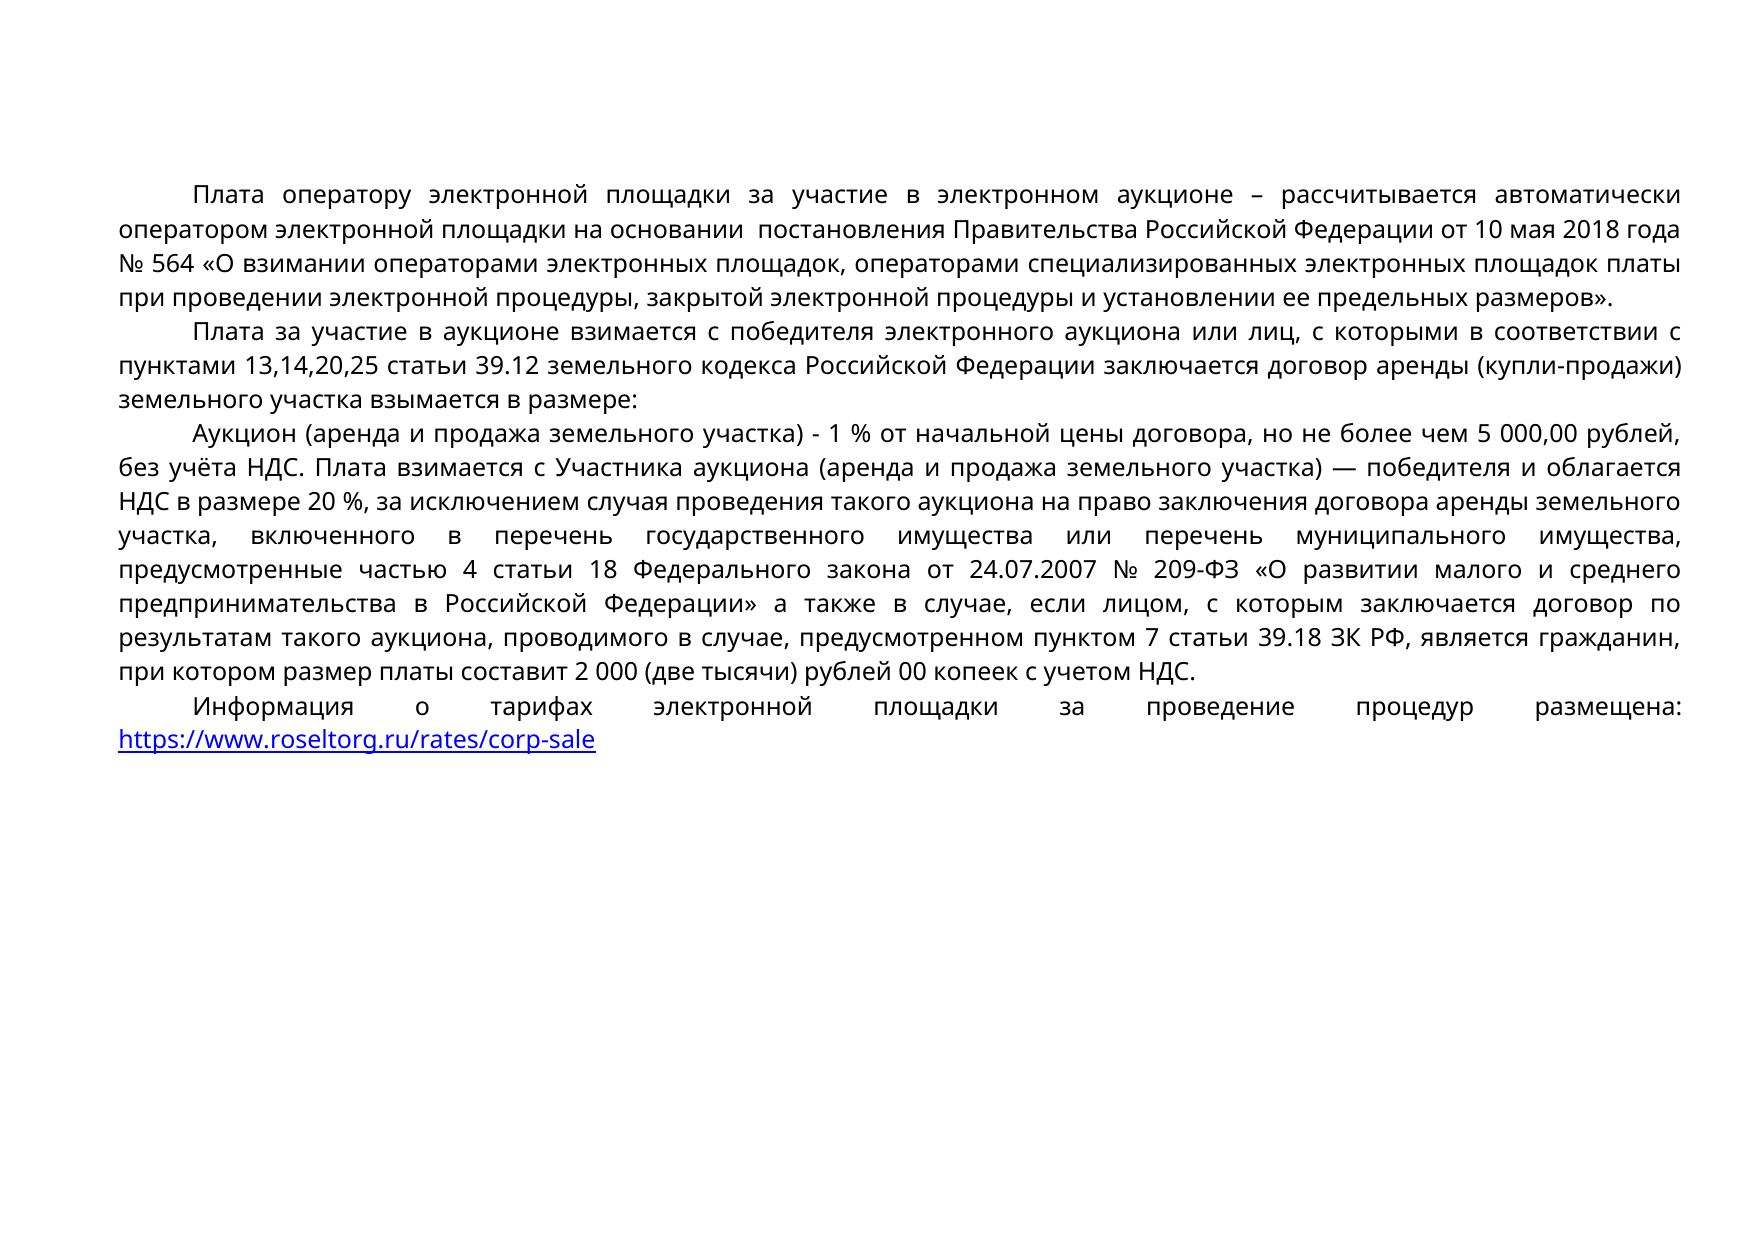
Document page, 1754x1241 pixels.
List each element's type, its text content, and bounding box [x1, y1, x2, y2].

text Плата за участие в аукционе взимается с победителя электронного аукциона или лиц, с которыми в соответствии с пунктами 13,14,20,25 статьи 39.12 земельного кодекса Российской Федерации заключается договор аренды (купли-продажи) земельного участка взымается в размере: [118, 313, 1683, 416]
text Информация о тарифах электронной площадки за проведение процедур размещена: https://www.roseltorg.ru/rates/corp-sale [118, 688, 1683, 756]
text Плата оператору электронной площадки за участие в электронном аукционе – рассчитывается автоматически оператором электронной площадки на основании постановления Правительства Российской Федерации от 10 мая 2018 года № 564 «О взимании операторами электронных площадок, операторами специализированных электронных площадок платы при проведении электронной процедуры, закрытой электронной процедуры и установлении ее предельных размеров». [118, 177, 1683, 313]
text Аукцион (аренда и продажа земельного участка) - 1 % от начальной цены договора, но не более чем 5 000,00 рублей, без учёта НДС. Плата взимается с Участника аукциона (аренда и продажа земельного участка) — победителя и облагается НДС в размере 20 %, за исключением случая проведения такого аукциона на право заключения договора аренды земельного участка, включенного в перечень государственного имущества или перечень муниципального имущества, предусмотренные частью 4 статьи 18 Федерального закона от 24.07.2007 № 209-ФЗ «О развитии малого и среднего предпринимательства в Российской Федерации» а также в случае, если лицом, с которым заключается договор по результатам такого аукциона, проводимого в случае, предусмотренном пунктом 7 статьи 39.18 ЗК РФ, является гражданин, при котором размер платы составит 2 000 (две тысячи) рублей 00 копеек с учетом НДС. [118, 416, 1683, 688]
